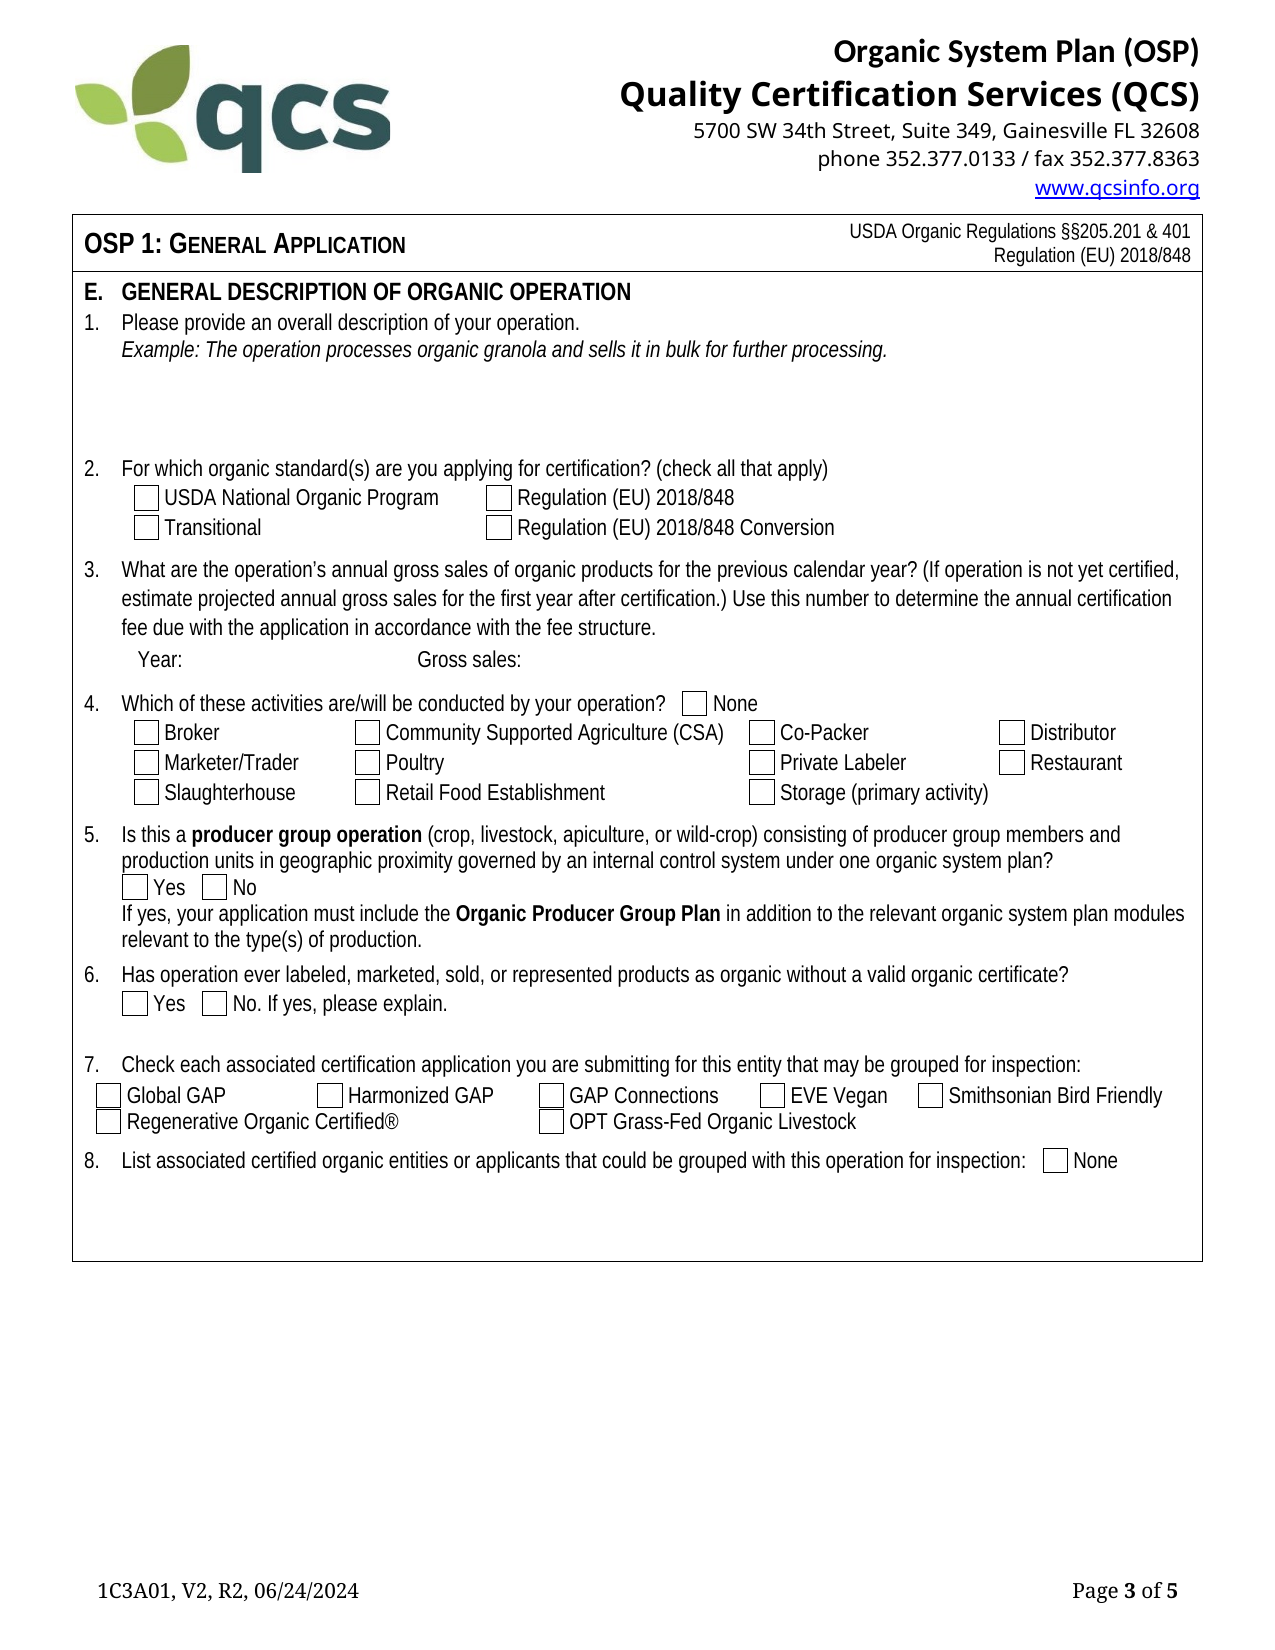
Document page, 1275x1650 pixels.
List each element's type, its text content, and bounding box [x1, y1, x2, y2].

table_header OSP 1: General Application [73, 215, 591, 271]
table_header USDA Organic Regulations §§205.201 & 401 Regulation (EU) 2018/848 [591, 215, 1202, 271]
table_cell Check each associated certification application you are submitting for this entity that may be grouped for inspection: List associated certified organic entities or applicants that could be grouped with this operation for inspection: None [73, 1051, 1202, 1261]
table_cell For which organic standard(s) are you applying for certification? (check all that apply) What are the operation’s annual gross sales of organic products for the previous calendar year? (If operation is not yet certified, estimate projected annual gross sales for the first year after certification.) Use this number to determine the annual certification fee due with the application in accordance with the fee structure. Which of these activities are/will be conducted by your operation? None Is this a producer group operation (crop, livestock, apiculture, or wild-crop) consisting of producer group members and production units in geographic proximity governed by an internal control system under one organic system plan? Yes No If yes, your application must include the Organic Producer Group Plan in addition to the relevant organic system plan modules relevant to the type(s) of production. Has operation ever labeled, marketed, sold, or represented products as organic without a valid organic certificate? Yes No. If yes, please explain. [73, 451, 1202, 1051]
picture [75, 45, 390, 173]
table_cell GENERAL DESCRIPTION OF ORGANIC OPERATION Please provide an overall description of your operation. Example: The operation processes organic granola and sells it in bulk for further processing. [73, 272, 1202, 451]
